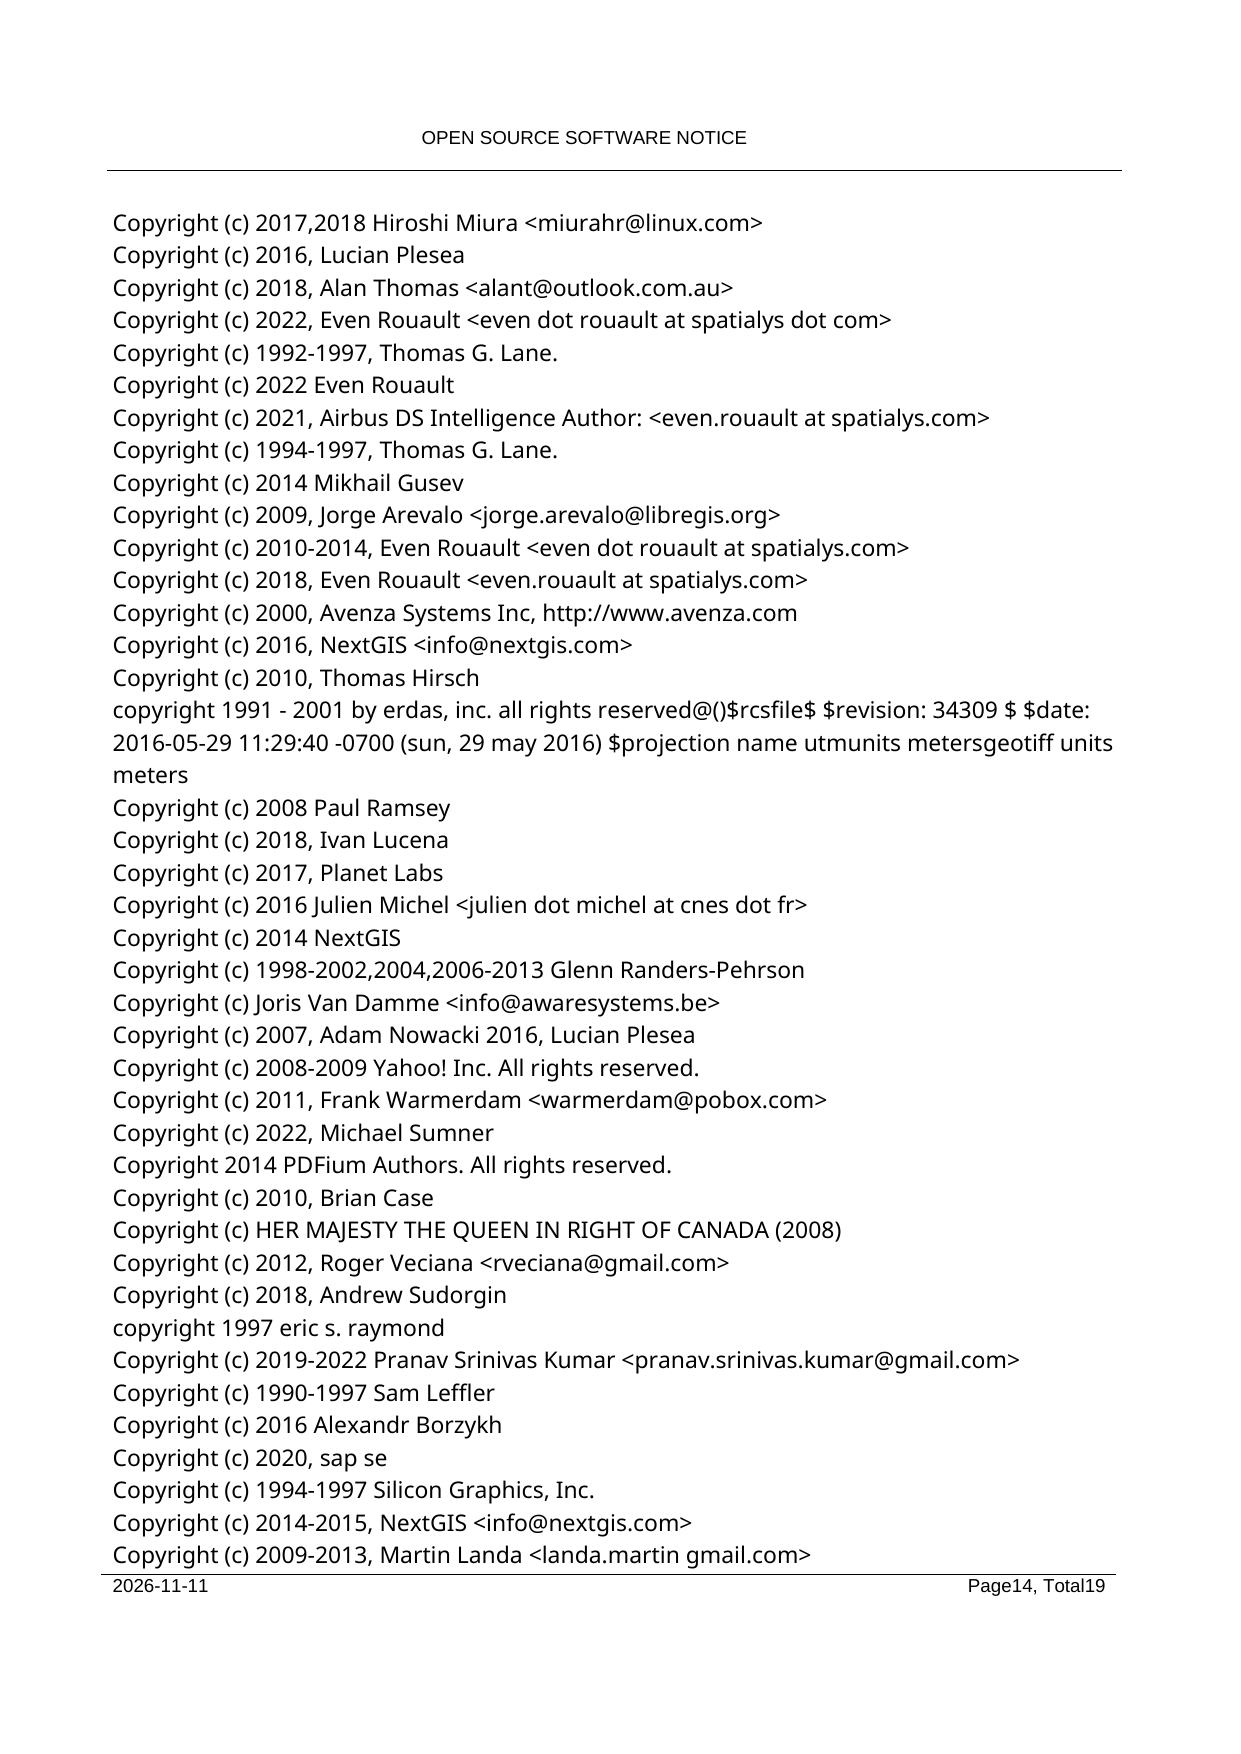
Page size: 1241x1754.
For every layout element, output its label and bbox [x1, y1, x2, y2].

text [112, 206, 1128, 1571]
